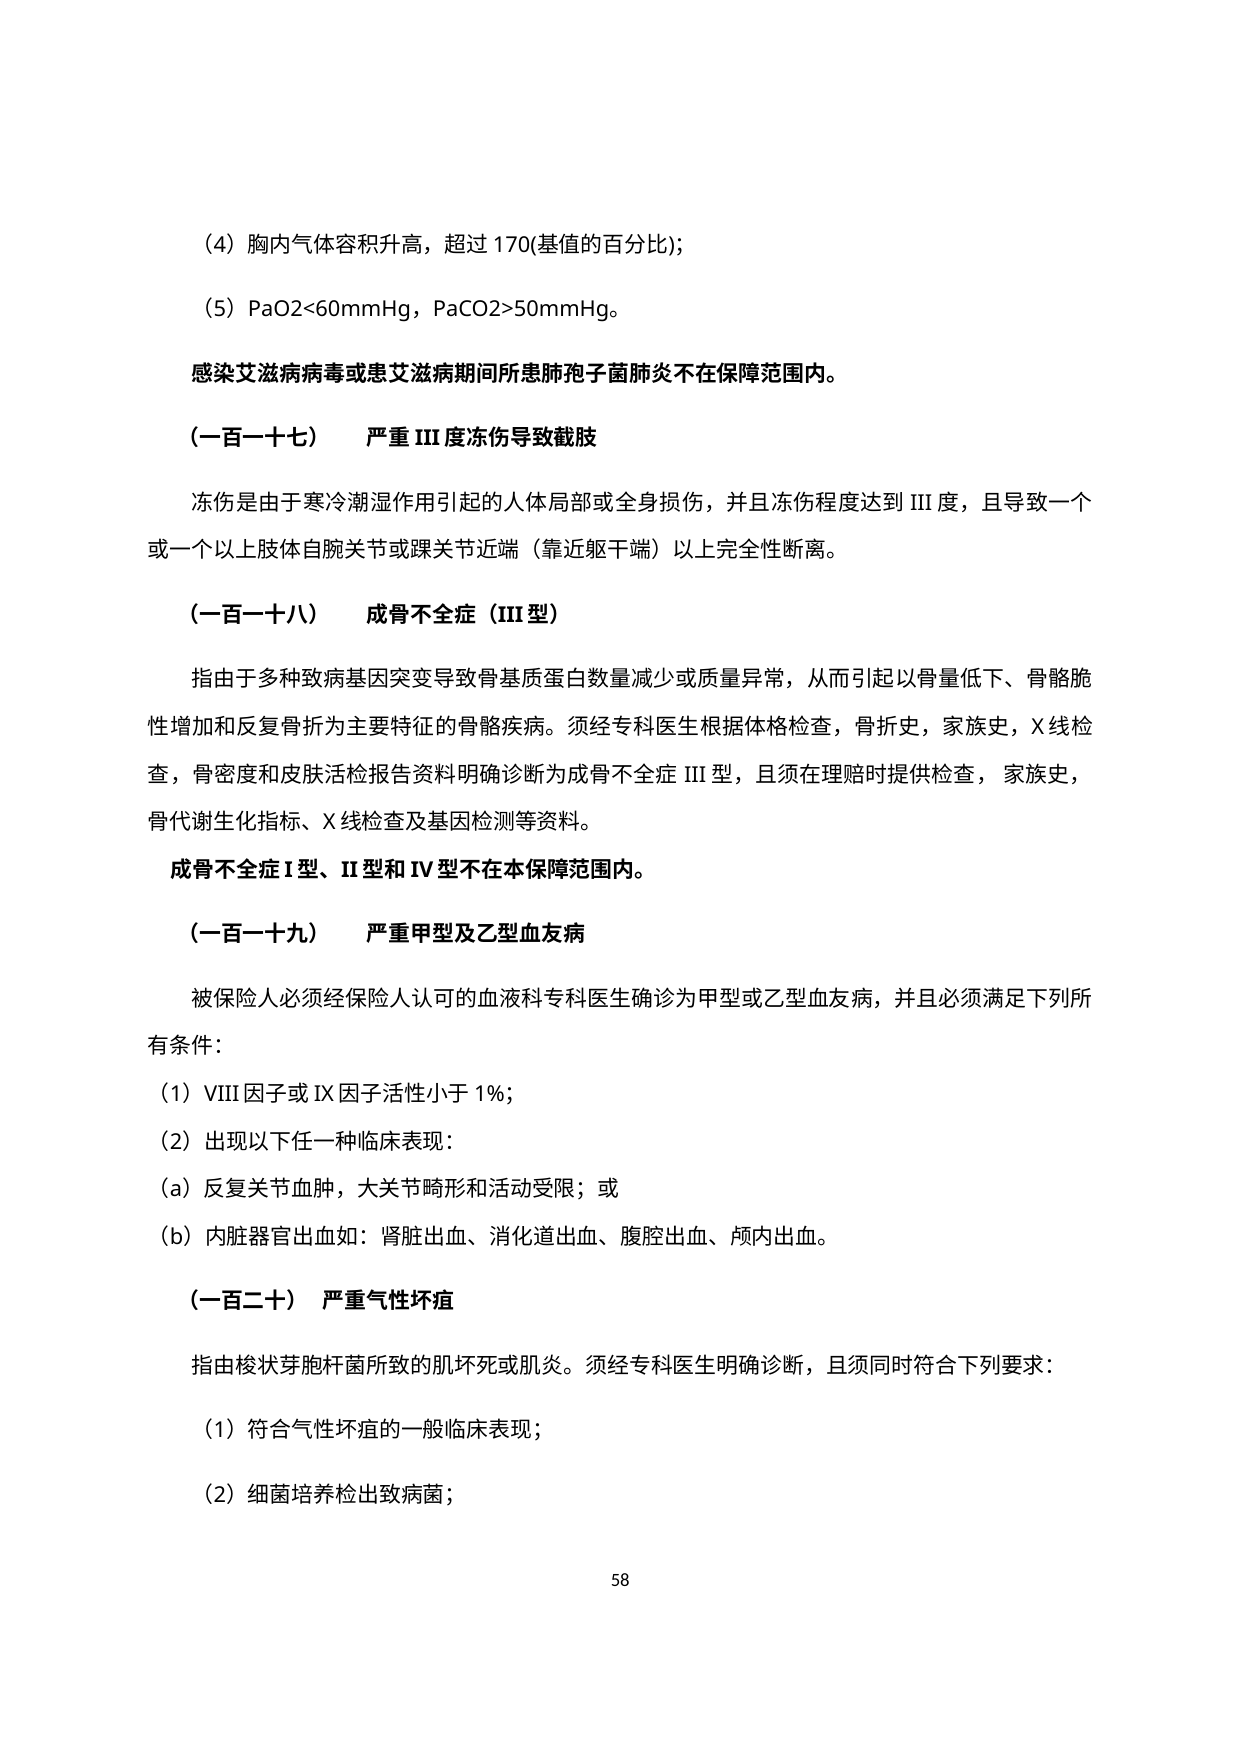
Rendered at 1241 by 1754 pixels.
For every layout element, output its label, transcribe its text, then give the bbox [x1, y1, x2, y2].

text （4）胸内气体容积升高，超过170(基值的百分比)； [148, 227, 1093, 259]
text （5）PaO2<60mmHg，PaCO2>50mmHg。 [148, 291, 1093, 323]
text 指由于多种致病基因突变导致骨基质蛋白数量减少或质量异常，从而引起以骨量低下、骨骼脆性增加和反复骨折为主要特征的骨骼疾病。须经专科医生根据体格检查，骨折史，家族史，X线检查，骨密度和皮肤活检报告资料明确诊断为成骨不全症III型，且须在理赔时提供检查， 家族史，骨代谢生化指标、X线检查及基因检测等资料。 成骨不全症I型、II型和IV型不在本保障范围内。 [148, 661, 1093, 883]
list 严重气性坏疽 [177, 1283, 1093, 1316]
text 被保险人必须经保险人认可的血液科专科医生确诊为甲型或乙型血友病，并且必须满足下列所有条件： （1）VIII因子或IX因子活性小于1%； （2）出现以下任一种临床表现： （a）反复关节血肿，大关节畸形和活动受限；或 （b）内脏器官出血如：肾脏出血、消化道出血、腹腔出血、颅内出血。 [148, 981, 1093, 1251]
text （2）细菌培养检出致病菌； [148, 1477, 1093, 1508]
text 指由梭状芽胞杆菌所致的肌坏死或肌炎。须经专科医生明确诊断，且须同时符合下列要求： [148, 1348, 1093, 1380]
list 严重III度冻伤导致截肢 [177, 420, 1093, 452]
text 感染艾滋病病毒或患艾滋病期间所患肺孢子菌肺炎不在保障范围内。 [148, 356, 1093, 387]
text 冻伤是由于寒冷潮湿作用引起的人体局部或全身损伤，并且冻伤程度达到III度，且导致一个或一个以上肢体自腕关节或踝关节近端（靠近躯干端）以上完全性断离。 [148, 485, 1093, 564]
list 严重甲型及乙型血友病 [177, 916, 1093, 948]
text （1）符合气性坏疽的一般临床表现； [148, 1412, 1093, 1444]
list 成骨不全症（III型） [177, 596, 1093, 629]
